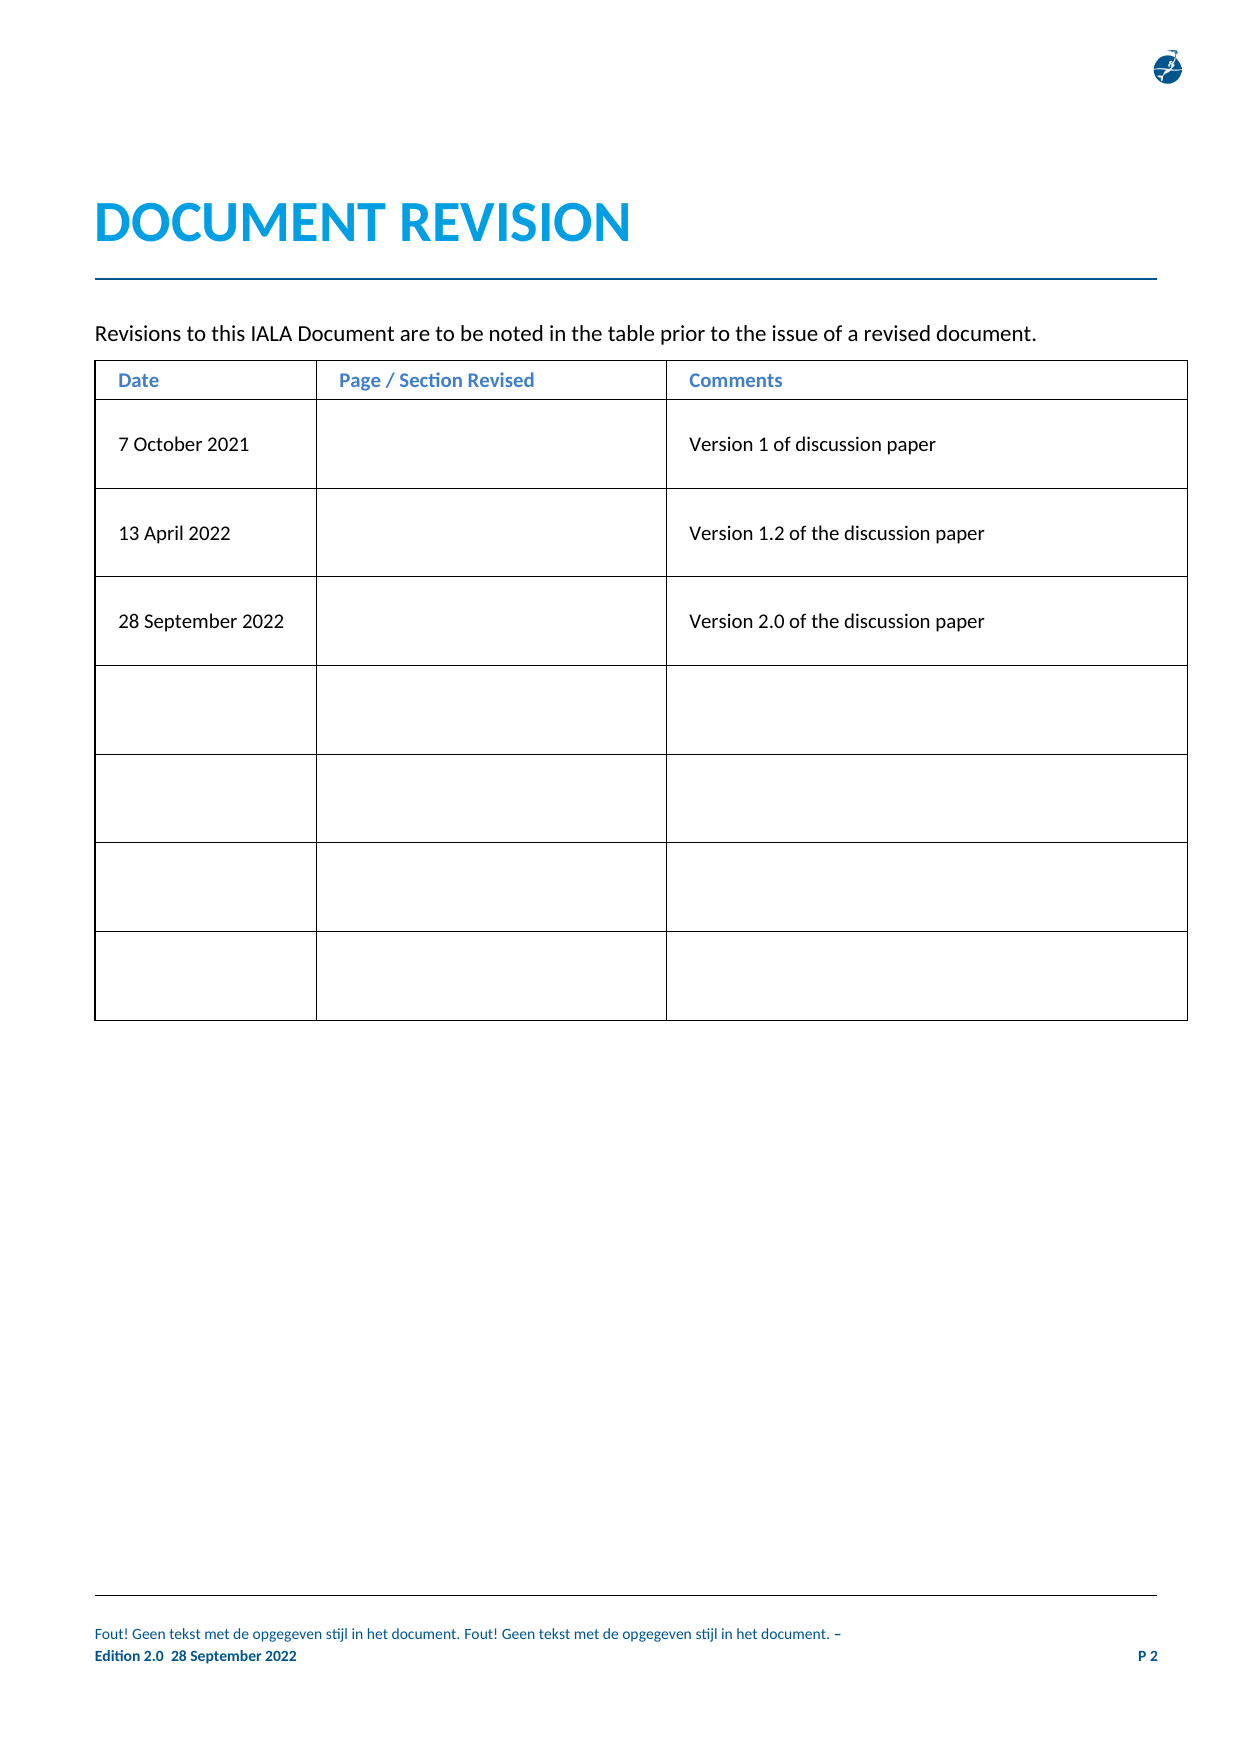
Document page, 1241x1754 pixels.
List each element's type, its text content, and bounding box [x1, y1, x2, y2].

table_cell [317, 666, 666, 753]
table_cell [96, 932, 316, 1019]
table_cell 28 September 2022 [96, 577, 316, 665]
table_cell [667, 666, 1187, 753]
table_cell [317, 932, 666, 1019]
table_cell [96, 843, 316, 931]
table_cell Version 1.2 of the discussion paper [667, 489, 1187, 576]
table_cell [96, 666, 316, 753]
table_cell Version 1 of discussion paper [667, 400, 1187, 488]
table_header Comments [667, 361, 1187, 399]
picture [1122, 0, 1241, 119]
table_cell 13 April 2022 [96, 489, 316, 576]
table_cell [667, 843, 1187, 931]
text Revisions to this IALA Document are to be noted in the table prior to the issue of a revised document. [94, 319, 1157, 347]
table_cell [317, 577, 666, 665]
table_cell [667, 755, 1187, 842]
table_cell [667, 932, 1187, 1019]
table_cell [317, 755, 666, 842]
table_cell [317, 489, 666, 576]
table_cell [96, 755, 316, 842]
table_cell [317, 400, 666, 488]
table_cell [317, 843, 666, 931]
table_cell 7 October 2021 [96, 400, 316, 488]
table_header Page / Section Revised [317, 361, 666, 399]
table_header Date [96, 361, 316, 399]
table_cell Version 2.0 of the discussion paper [667, 577, 1187, 665]
